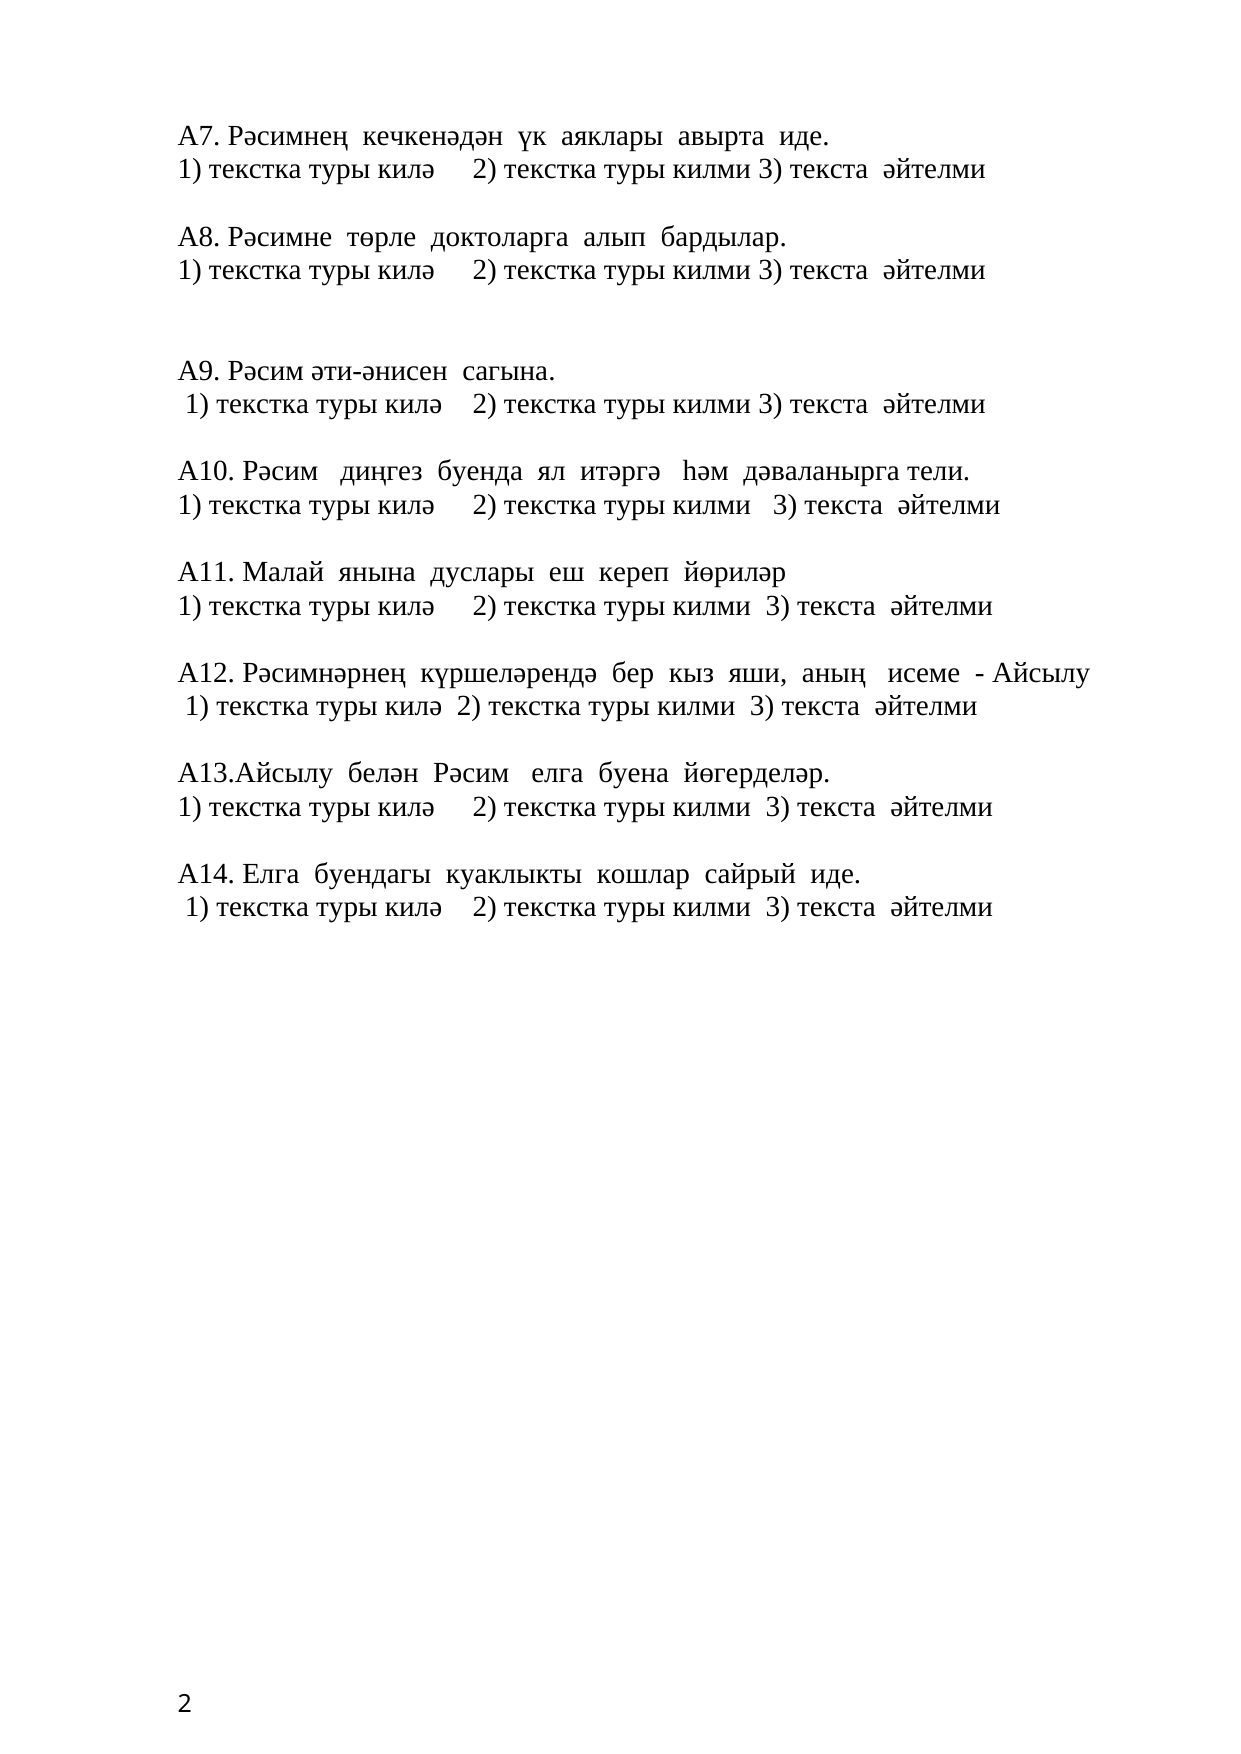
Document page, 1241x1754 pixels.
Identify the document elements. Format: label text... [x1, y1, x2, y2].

text А7. Рәсимнең кечкенәдән үк аяклары авырта иде. [177, 118, 1152, 152]
text 1) текстка туры килә 2) текстка туры килми 3) текста әйтелми [177, 252, 1152, 286]
text А8. Рәсимне төрле доктоларга алып бардылар. [177, 219, 1152, 252]
text 1) текстка туры килә 2) текстка туры килми 3) текста әйтелми [177, 588, 1152, 621]
text 1) текстка туры килә 2) текстка туры килми 3) текста әйтелми [177, 487, 1152, 521]
text 1) текстка туры килә 2) текстка туры килми 3) текста әйтелми [177, 789, 1152, 822]
text А11. Малай янына дуслары еш кереп йөриләр [177, 554, 1152, 588]
text А13.Айсылу белән Рәсим елга буена йөгерделәр. [177, 755, 1152, 789]
text 1) текстка туры килә 2) текстка туры килми 3) текста әйтелми [177, 152, 1152, 185]
text А10. Рәсим диңгез буенда ял итәргә һәм дәваланырга тели. [177, 453, 1152, 487]
text А12. Рәсимнәрнең күршеләрендә бер кыз яши, аның исеме - Айсылу [177, 655, 1152, 688]
text 1) текстка туры килә 2) текстка туры килми 3) текста әйтелми [177, 889, 1152, 923]
text А14. Елга буендагы куаклыкты кошлар сайрый иде. [177, 856, 1152, 889]
text 1) текстка туры килә 2) текстка туры килми 3) текста әйтелми [177, 688, 1152, 722]
text 1) текстка туры килә 2) текстка туры килми 3) текста әйтелми [177, 386, 1152, 420]
text А9. Рәсим әти-әнисен сагына. [177, 353, 1152, 386]
